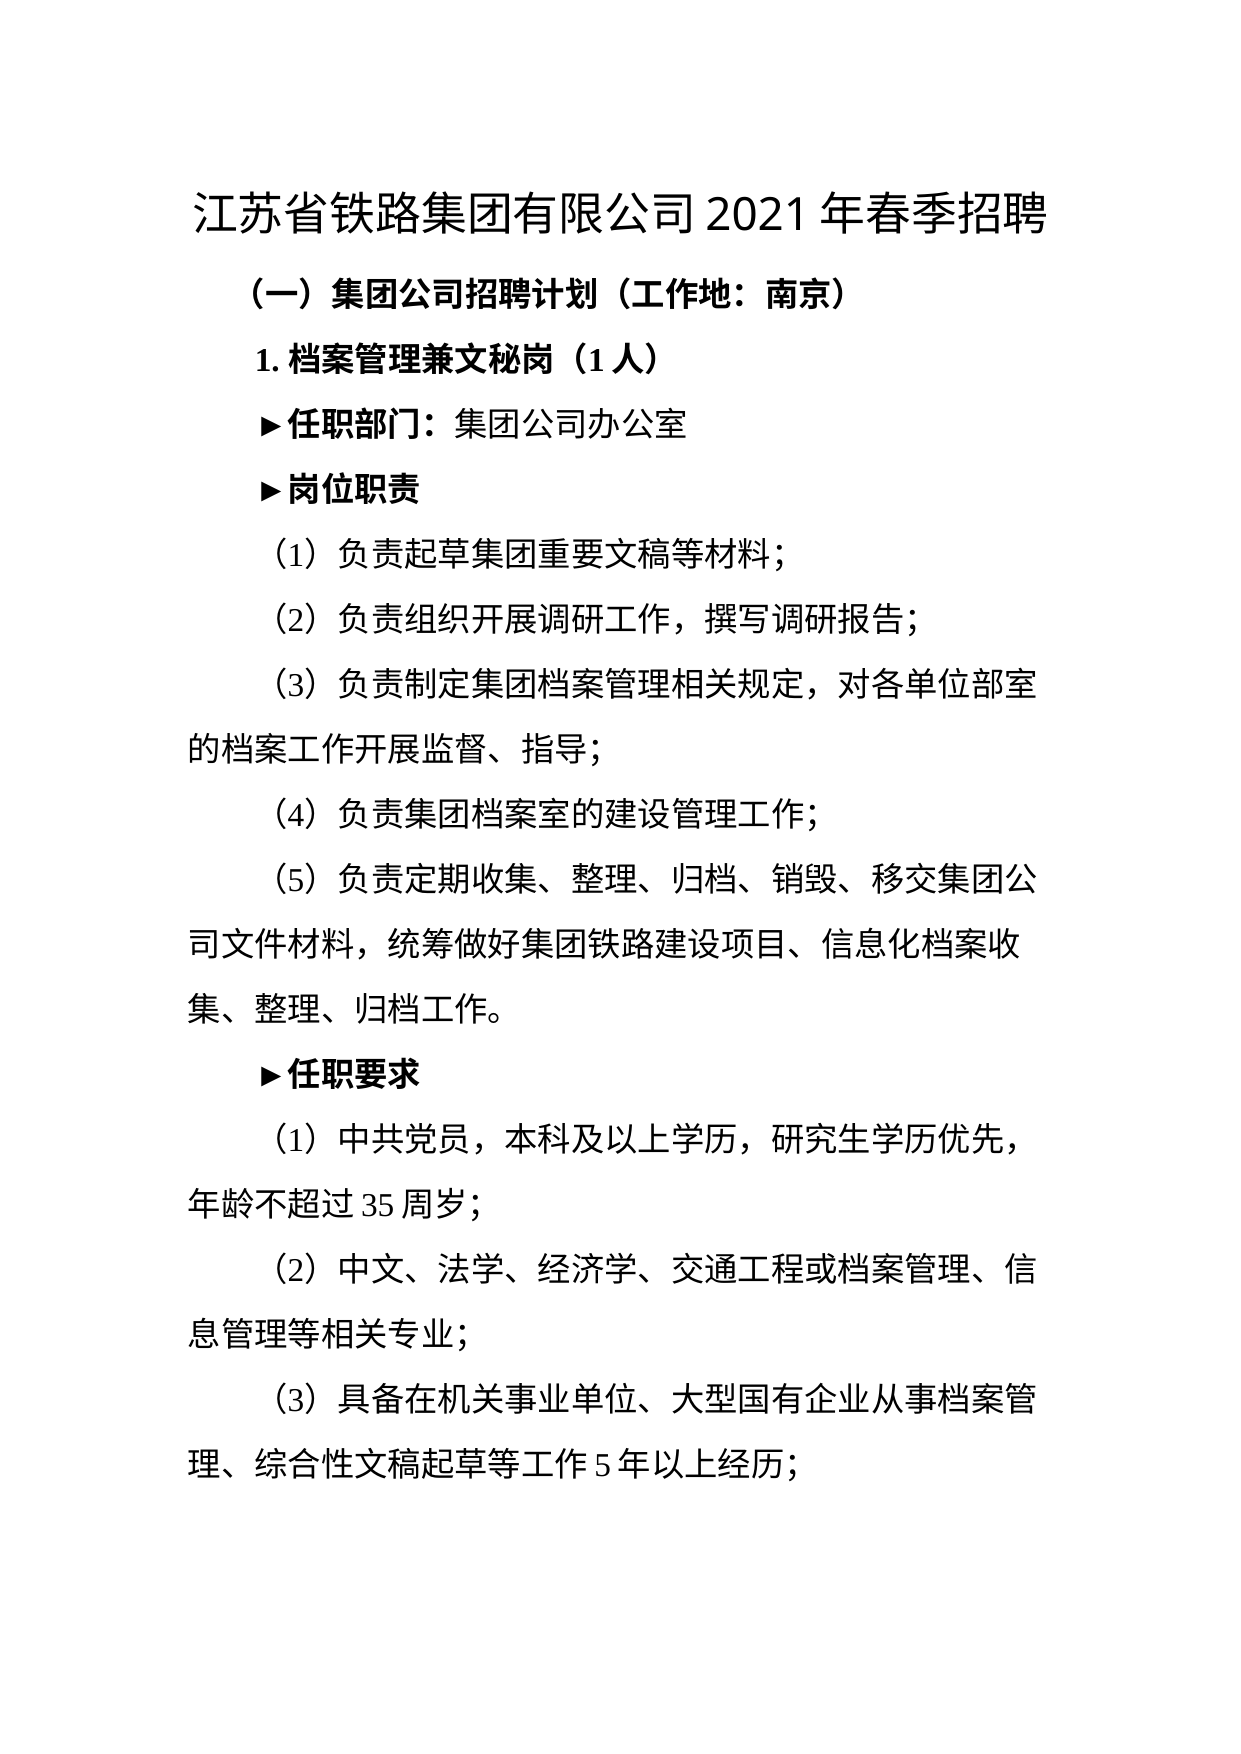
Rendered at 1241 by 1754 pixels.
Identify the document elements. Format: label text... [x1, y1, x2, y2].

text （4）负责集团档案室的建设管理工作； [187, 779, 1053, 844]
list 档案管理兼文秘岗（1人） [187, 324, 1053, 389]
text （5）负责定期收集、整理、归档、销毁、移交集团公司文件材料，统筹做好集团铁路建设项目、信息化档案收集、整理、归档工作。 [187, 844, 1053, 1039]
text （3）具备在机关事业单位、大型国有企业从事档案管理、综合性文稿起草等工作5年以上经历； [187, 1364, 1053, 1494]
text （1）中共党员，本科及以上学历，研究生学历优先，年龄不超过35周岁； [187, 1104, 1053, 1234]
text （2）中文、法学、经济学、交通工程或档案管理、信息管理等相关专业； [187, 1234, 1053, 1364]
text ►任职要求 [187, 1039, 1053, 1104]
text （1）负责起草集团重要文稿等材料； [187, 519, 1053, 584]
text ►岗位职责 [187, 454, 1053, 519]
text ►任职部门：集团公司办公室 [187, 389, 1053, 454]
text （3）负责制定集团档案管理相关规定，对各单位部室的档案工作开展监督、指导； [187, 649, 1053, 779]
list 集团公司招聘计划（工作地：南京） [187, 259, 1053, 324]
text （2）负责组织开展调研工作，撰写调研报告； [187, 584, 1053, 649]
text 江苏省铁路集团有限公司2021年春季招聘 [187, 162, 1053, 259]
